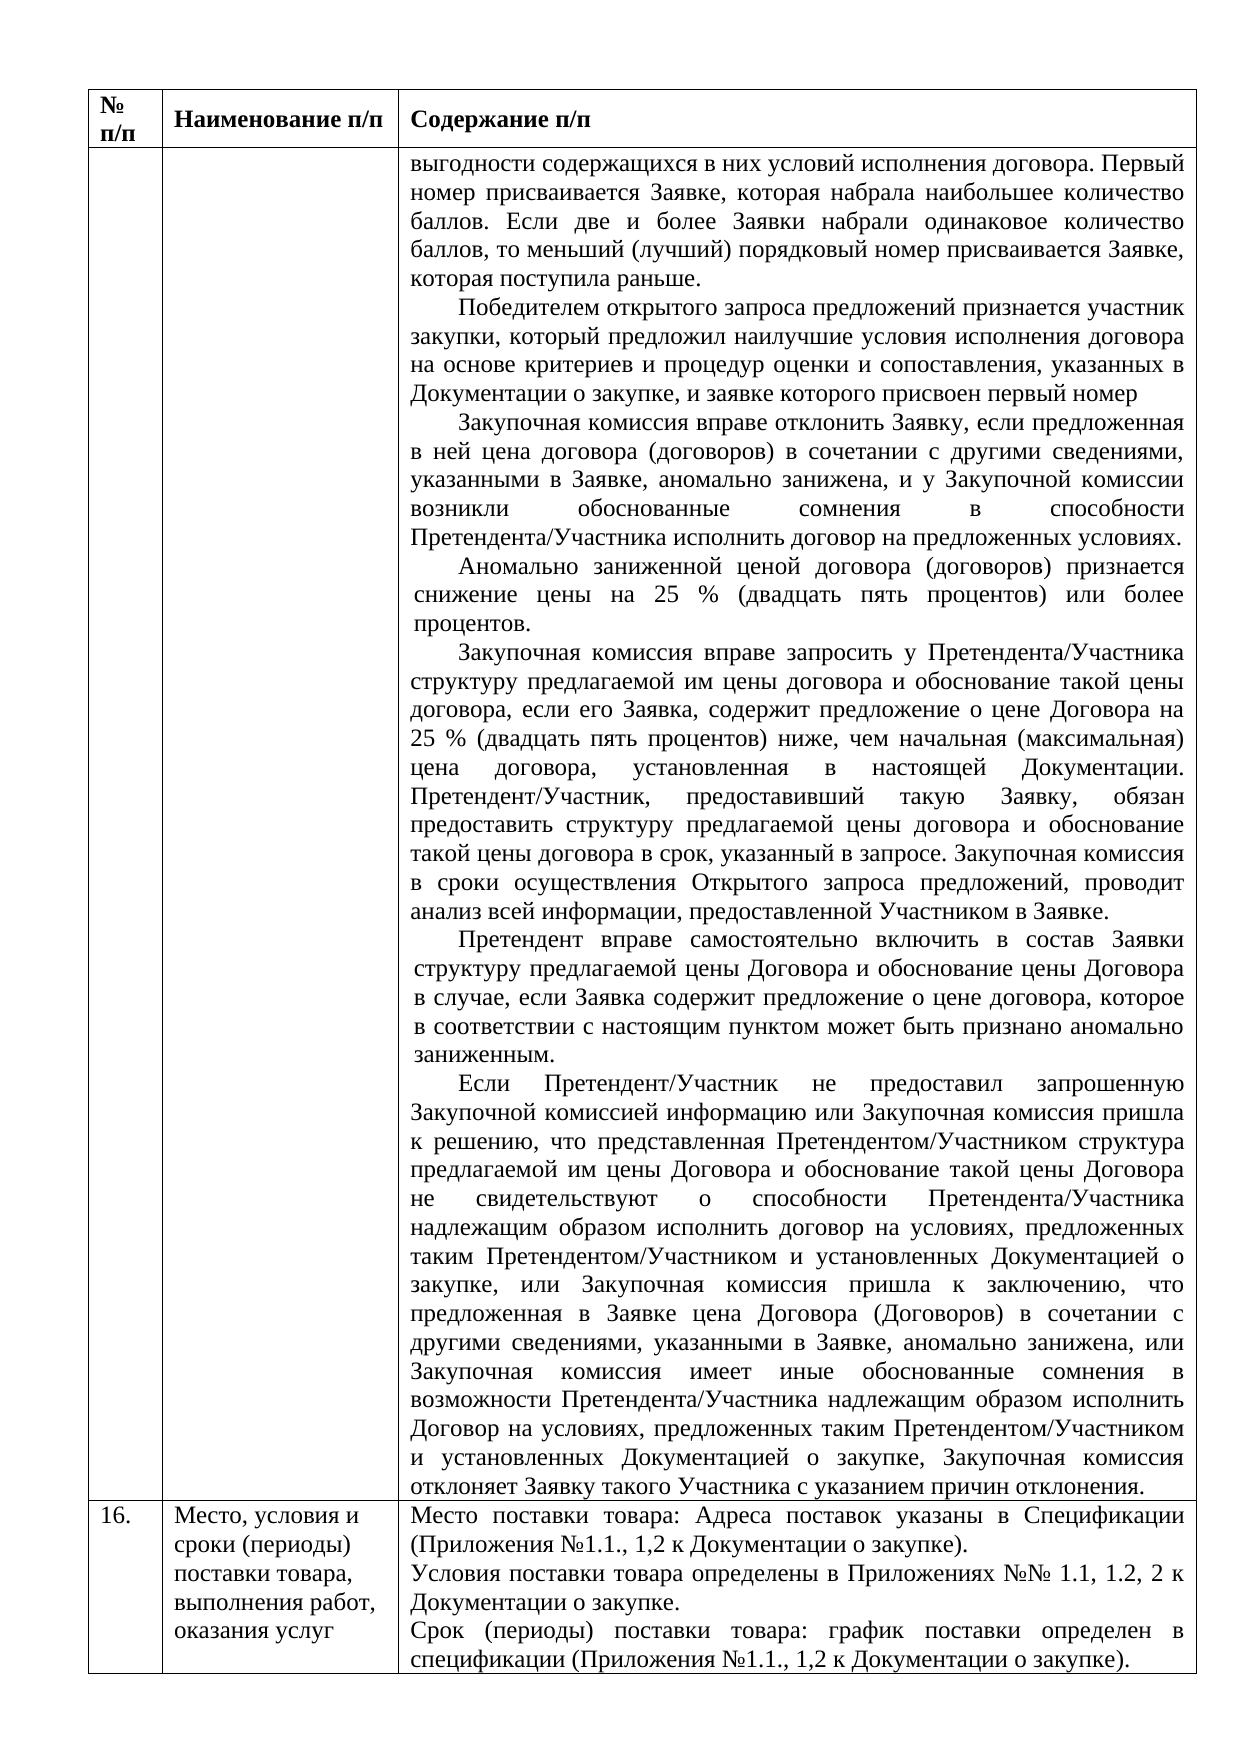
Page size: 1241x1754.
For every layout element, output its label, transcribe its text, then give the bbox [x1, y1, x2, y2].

table_header Наименование п/п [163, 90, 398, 147]
table_header № п/п [89, 90, 162, 147]
table_cell Место поставки товара: Адреса поставок указаны в Спецификации (Приложения №1.1., 1,2 к Документации о закупке). Условия поставки товара определены в Приложениях №№ 1.1, 1.2, 2 к Документации о закупке. Срок (периоды) поставки товара: график поставки определен в спецификации (Приложения №1.1., 1,2 к Документации о закупке). [399, 1501, 1196, 1673]
table_cell [89, 1501, 162, 1673]
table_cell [163, 148, 398, 1499]
table_cell [89, 148, 162, 1499]
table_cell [399, 148, 1196, 1499]
table_header Содержание п/п [399, 90, 1196, 147]
table_cell Место, условия и сроки (периоды) поставки товара, выполнения работ, оказания услуг [163, 1501, 398, 1673]
